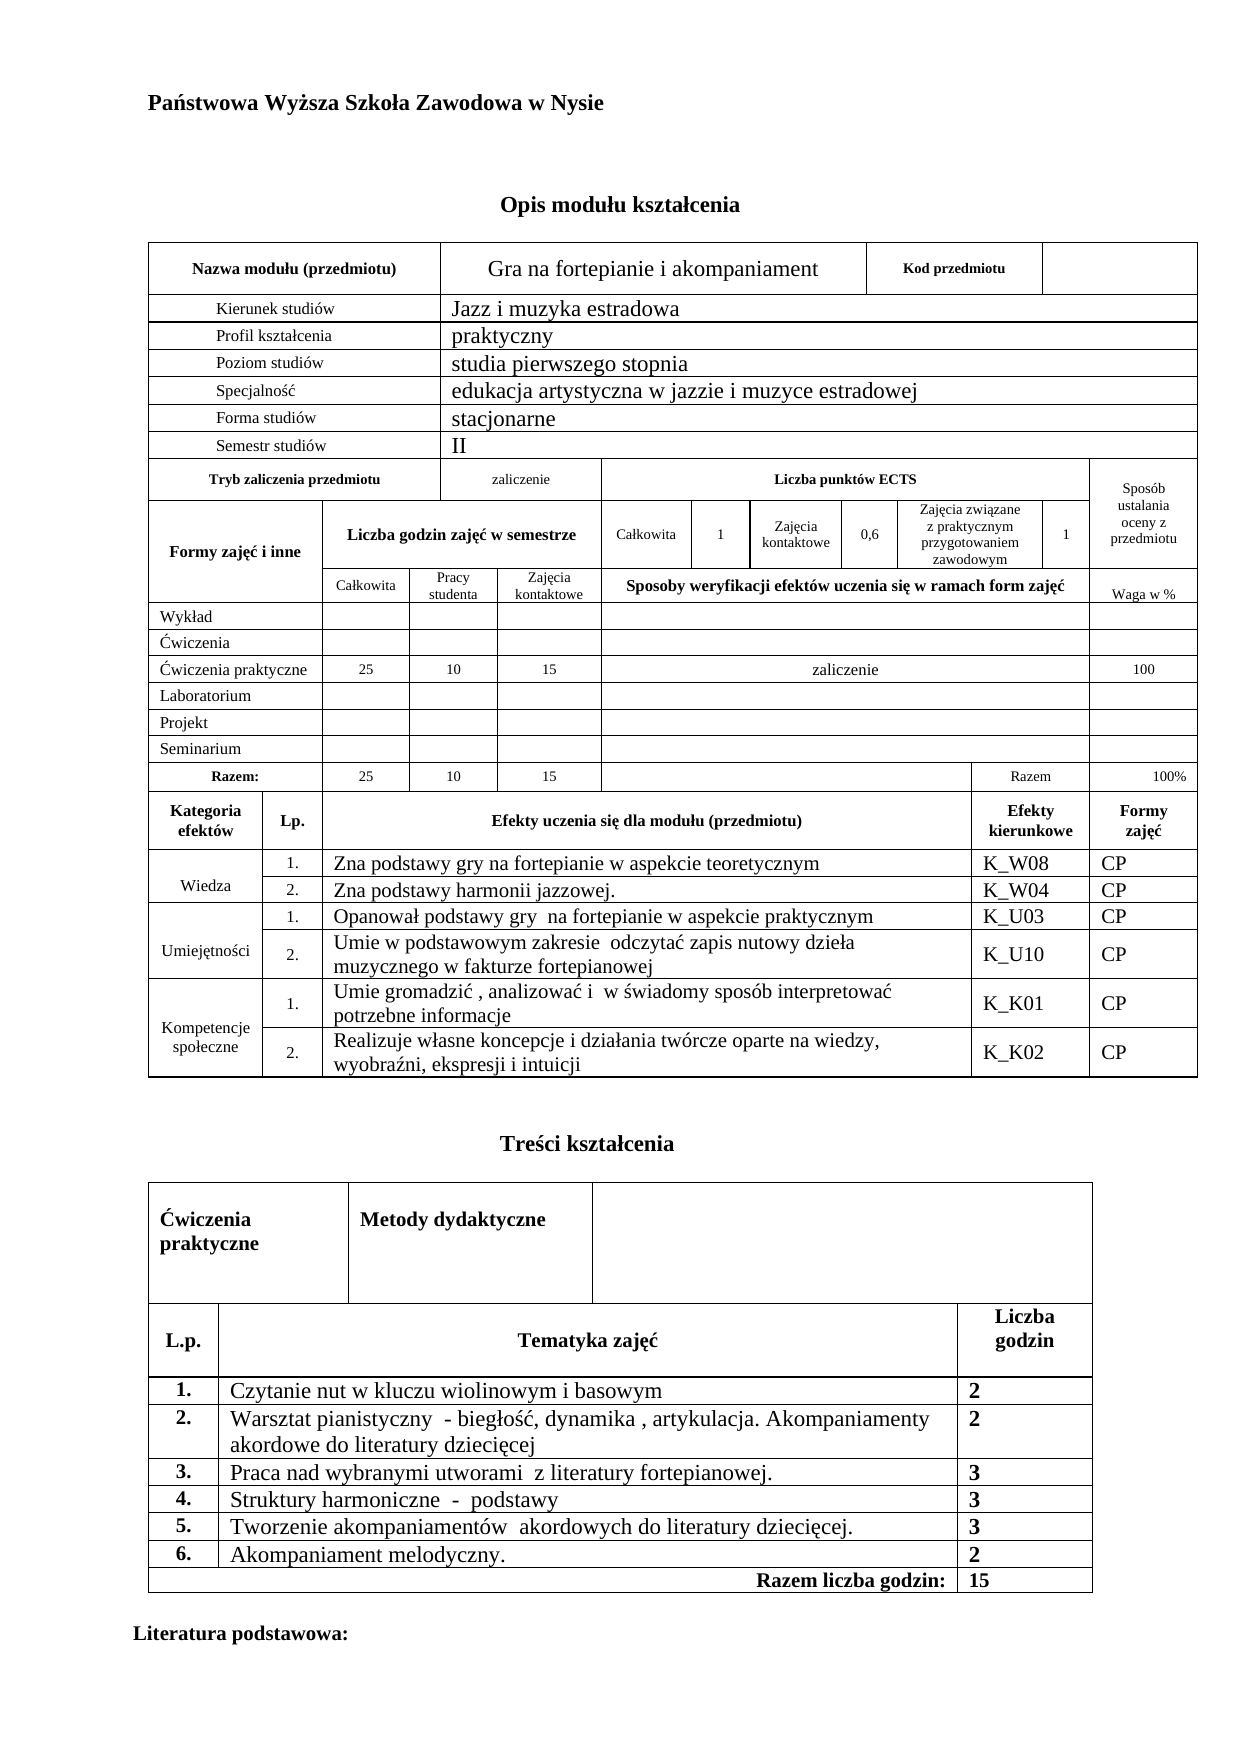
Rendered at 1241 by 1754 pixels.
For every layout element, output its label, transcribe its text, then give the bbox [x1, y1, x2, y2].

table_cell 2 [958, 1378, 1092, 1404]
table_cell 15 [498, 763, 601, 791]
table_cell L.p. [149, 1304, 218, 1376]
table_cell Liczba punktów ECTS [602, 459, 1089, 499]
table_cell [1090, 603, 1197, 629]
table_cell Poziom studiów [149, 350, 440, 376]
table_cell [602, 710, 1089, 735]
table_cell [498, 736, 601, 762]
table_cell Lp. [263, 792, 322, 849]
table_header [593, 1183, 1092, 1303]
table_cell [323, 630, 409, 655]
table_cell [498, 710, 601, 735]
table_cell 1 [1043, 501, 1089, 568]
table_cell [498, 683, 601, 708]
table_cell Czytanie nut w kluczu wiolinowym i basowym [219, 1378, 957, 1404]
table_cell [1090, 683, 1197, 708]
table_cell Efekty uczenia się dla modułu (przedmiotu) [323, 792, 971, 849]
table_cell Zajęcia związane z praktycznym przygotowaniem zawodowym [898, 501, 1042, 568]
table_header [1043, 243, 1197, 294]
table_cell Semestr studiów [149, 432, 440, 458]
table_header Ćwiczenia praktyczne [149, 1183, 348, 1303]
table_cell 1. [263, 979, 322, 1027]
table_cell 15 [498, 656, 601, 682]
table_cell Całkowita [602, 501, 691, 568]
table_cell Liczba godzin [958, 1304, 1092, 1376]
table_cell [602, 683, 1089, 708]
table_cell Tworzenie akompaniamentów akordowych do literatury dziecięcej. [219, 1513, 957, 1540]
table_cell Profil kształcenia [149, 323, 440, 349]
table_cell 3 [958, 1513, 1092, 1540]
table_cell 25 [323, 656, 409, 682]
table_header Kod przedmiotu [867, 243, 1042, 294]
table_header Metody dydaktyczne [349, 1183, 592, 1303]
table_cell [410, 736, 497, 762]
table_cell K_K02 [972, 1028, 1089, 1076]
table_cell CP [1090, 1028, 1197, 1076]
table_cell Waga w % [1090, 569, 1197, 602]
table_cell Pracy studenta [410, 569, 497, 602]
table_cell 2 [958, 1541, 1092, 1567]
table_cell Kierunek studiów [149, 295, 440, 321]
table_cell [602, 763, 971, 791]
table_cell [410, 603, 497, 629]
table_cell Umie gromadzić , analizować i w świadomy sposób interpretować potrzebne informacje [323, 979, 971, 1027]
table_cell stacjonarne [441, 405, 1197, 431]
table_cell [1090, 736, 1197, 762]
table_header Nazwa modułu (przedmiotu) [149, 243, 440, 294]
table_cell 0,6 [842, 501, 897, 568]
table_cell 3 [958, 1486, 1092, 1512]
table_cell K_U10 [972, 930, 1089, 978]
table_cell CP [1090, 930, 1197, 978]
table_cell CP [1090, 979, 1197, 1027]
table_cell edukacja artystyczna w jazzie i muzyce estradowej [441, 377, 1197, 403]
table_cell 2. [263, 1028, 322, 1076]
table_cell [323, 603, 409, 629]
table_cell 10 [410, 656, 497, 682]
table_cell K_K01 [972, 979, 1089, 1027]
table_cell Całkowita [323, 569, 409, 602]
table_cell Razem: [149, 763, 322, 791]
table_cell [410, 630, 497, 655]
table_cell 2. [149, 1405, 218, 1457]
table_cell Realizuje własne koncepcje i działania twórcze oparte na wiedzy, wyobraźni, ekspresji i intuicji [323, 1028, 971, 1076]
table_cell Tematyka zajęć [219, 1304, 957, 1376]
table_header Gra na fortepianie i akompaniament [441, 243, 866, 294]
table_cell Liczba godzin zajęć w semestrze [323, 501, 601, 568]
table_cell [1090, 710, 1197, 735]
text Literatura podstawowa: [133, 1621, 1092, 1645]
table_cell Jazz i muzyka estradowa [441, 295, 1197, 321]
table_cell CP [1090, 850, 1197, 876]
table_cell Wiedza [149, 850, 262, 902]
table_cell K_U03 [972, 903, 1089, 929]
table_cell [602, 603, 1089, 629]
table_cell praktyczny [441, 323, 1197, 349]
table_cell Sposoby weryfikacji efektów uczenia się w ramach form zajęć [602, 569, 1089, 602]
table_cell Umie w podstawowym zakresie odczytać zapis nutowy dzieła muzycznego w fakturze fortepianowej [323, 930, 971, 978]
table_cell [498, 630, 601, 655]
table_cell [410, 710, 497, 735]
table_cell [323, 683, 409, 708]
table_cell 3 [958, 1459, 1092, 1485]
text Opis modułu kształcenia [148, 191, 1092, 217]
table_cell 1. [149, 1378, 218, 1404]
table_cell Ćwiczenia praktyczne [149, 656, 322, 682]
table_cell 10 [410, 763, 497, 791]
table_cell 6. [149, 1541, 218, 1567]
table_cell 100 [1090, 656, 1197, 682]
table_cell Zna podstawy gry na fortepianie w aspekcie teoretycznym [323, 850, 971, 876]
table_cell Praca nad wybranymi utworami z literatury fortepianowej. [219, 1459, 957, 1485]
table_cell Zajęcia kontaktowe [751, 501, 841, 568]
table_cell 2. [263, 877, 322, 902]
table_cell [1090, 630, 1197, 655]
table_cell Struktury harmoniczne - podstawy [219, 1486, 957, 1512]
table_cell [602, 736, 1089, 762]
table_cell Razem liczba godzin: [149, 1568, 957, 1592]
table_cell 2. [263, 930, 322, 978]
text Państwowa Wyższa Szkoła Zawodowa w Nysie [148, 89, 1092, 115]
table_cell Formy zajęć i inne [149, 501, 322, 602]
table_cell K_W04 [972, 877, 1089, 902]
table_cell 4. [149, 1486, 218, 1512]
table_cell 15 [958, 1568, 1092, 1592]
table_cell [323, 736, 409, 762]
table_cell [410, 683, 497, 708]
table_cell Forma studiów [149, 405, 440, 431]
table_cell 2 [958, 1405, 1092, 1457]
table_cell 1. [263, 903, 322, 929]
table_cell Razem [972, 763, 1089, 791]
table_cell [498, 603, 601, 629]
table_cell [602, 630, 1089, 655]
table_cell Zna podstawy harmonii jazzowej. [323, 877, 971, 902]
table_cell Kategoria efektów [149, 792, 262, 849]
table_cell Sposób ustalania oceny z przedmiotu [1090, 459, 1197, 568]
table_cell CP [1090, 877, 1197, 902]
table_cell [323, 710, 409, 735]
text Treści kształcenia [148, 1130, 1092, 1157]
table_cell Projekt [149, 710, 322, 735]
table_cell Tryb zaliczenia przedmiotu [149, 459, 440, 499]
table_cell II [441, 432, 1197, 458]
table_cell studia pierwszego stopnia [441, 350, 1197, 376]
table_cell Formy zajęć [1090, 792, 1197, 849]
table_cell zaliczenie [602, 656, 1089, 682]
table_cell Akompaniament melodyczny. [219, 1541, 957, 1567]
table_cell Specjalność [149, 377, 440, 403]
table_cell Umiejętności [149, 903, 262, 978]
table_cell 1 [692, 501, 749, 568]
table_cell 3. [149, 1459, 218, 1485]
table_cell Zajęcia kontaktowe [498, 569, 601, 602]
table_cell Kompetencje społeczne [149, 979, 262, 1076]
table_cell Seminarium [149, 736, 322, 762]
table_cell 5. [149, 1513, 218, 1540]
table_cell Wykład [149, 603, 322, 629]
table_cell K_W08 [972, 850, 1089, 876]
table_cell CP [1090, 903, 1197, 929]
table_cell Warsztat pianistyczny - biegłość, dynamika , artykulacja. Akompaniamenty akordowe do literatury dziecięcej [219, 1405, 957, 1457]
table_cell 100% [1090, 763, 1197, 791]
table_cell Ćwiczenia [149, 630, 322, 655]
table_cell Laboratorium [149, 683, 322, 708]
table_cell 25 [323, 763, 409, 791]
table_cell zaliczenie [441, 459, 601, 499]
table_cell Efekty kierunkowe [972, 792, 1089, 849]
table_cell Opanował podstawy gry na fortepianie w aspekcie praktycznym [323, 903, 971, 929]
table_cell 1. [263, 850, 322, 876]
